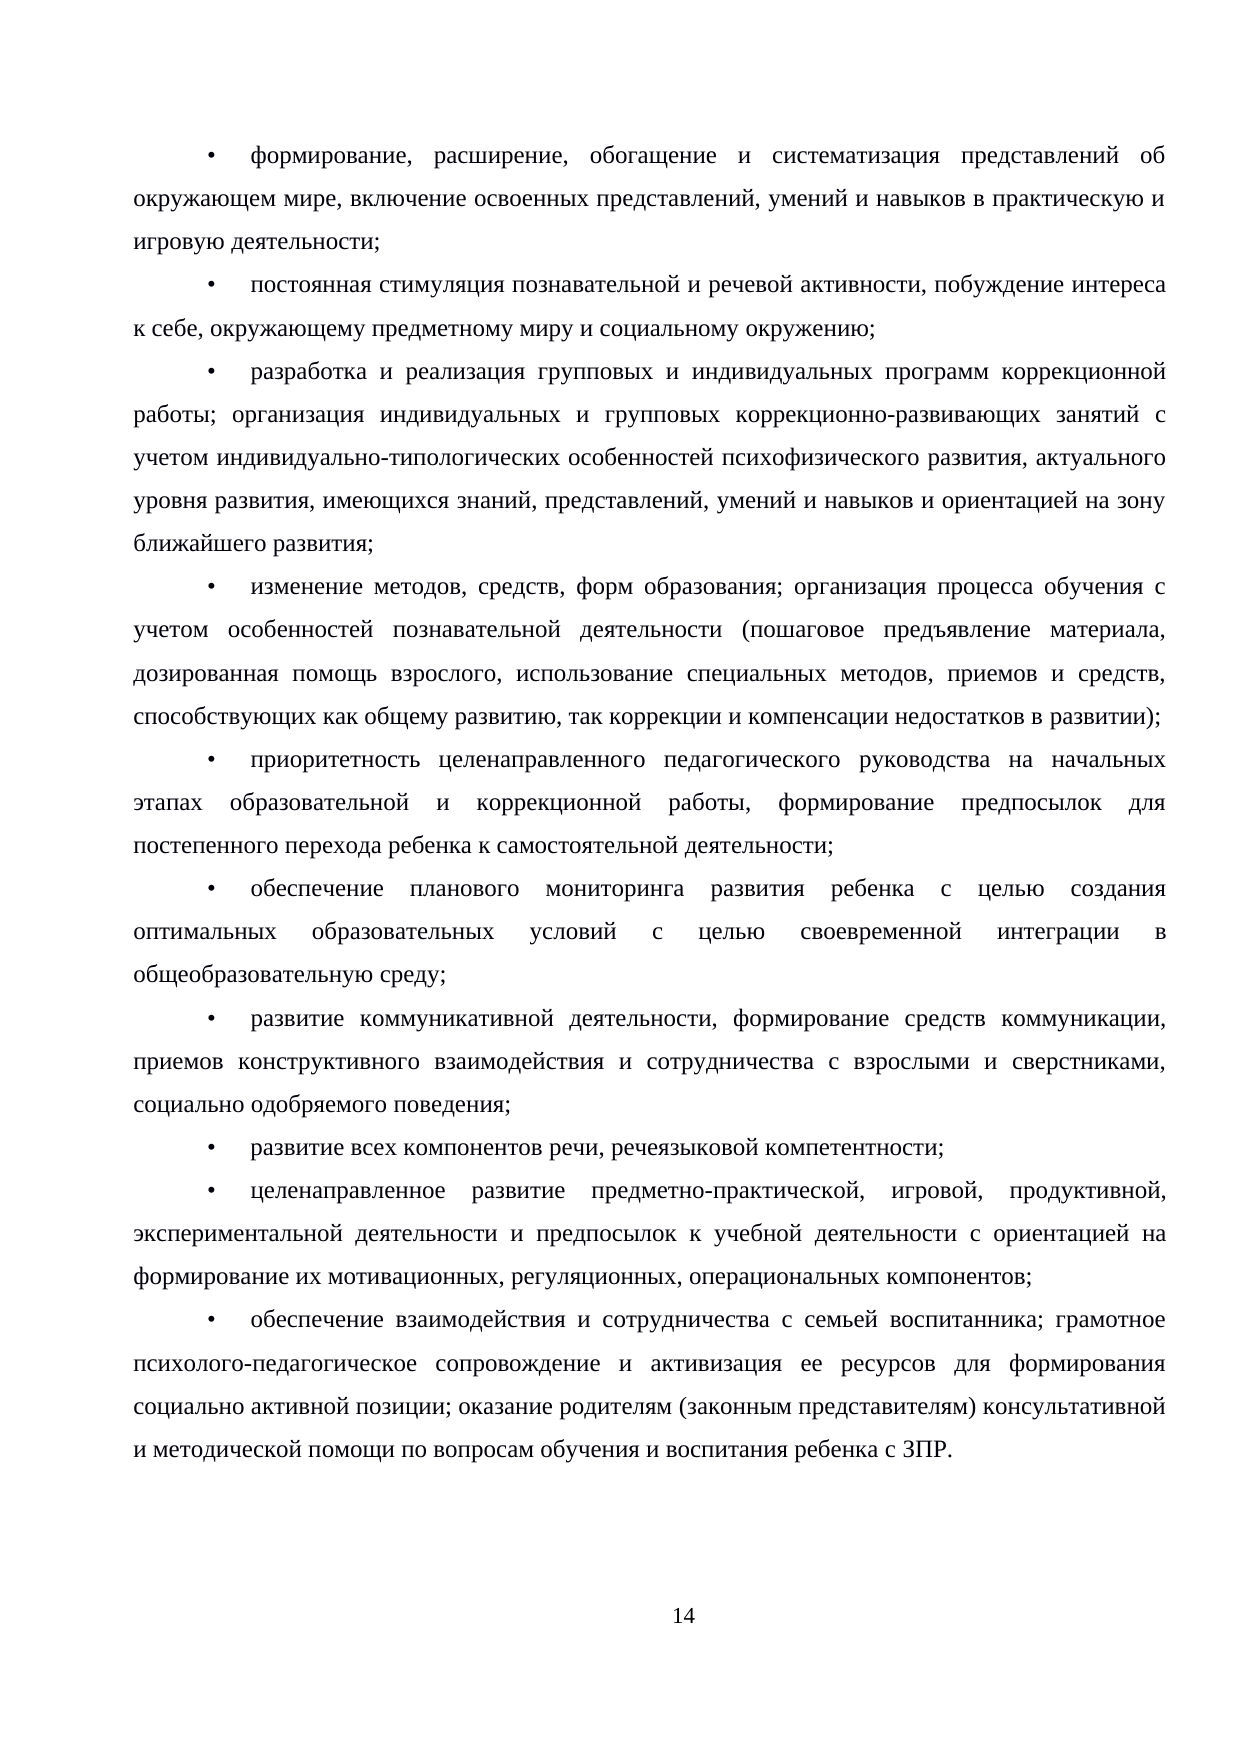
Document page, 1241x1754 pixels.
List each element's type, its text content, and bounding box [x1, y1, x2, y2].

list формирование, расширение, обогащение и систематизация представлений об окружающем мире, включение освоенных представлений, умений и навыков в практическую и игровую деятельности; [133, 140, 1166, 255]
list постоянная стимуляция познавательной и речевой активности, побуждение интереса к себе, окружающему предметному миру и социальному окружению; [133, 269, 1167, 341]
list обеспечение планового мониторинга развития ребенка с целью создания оптимальных образовательных условий с целью своевременной интеграции в общеобразовательную среду; [133, 873, 1167, 988]
list развитие коммуникативной деятельности, формирование средств коммуникации, приемов конструктивного взаимодействия и сотрудничества с взрослыми и сверстниками, социально одобряемого поведения; [133, 1003, 1167, 1118]
list целенаправленное развитие предметно-практической, игровой, продуктивной, экспериментальной деятельности и предпосылок к учебной деятельности с ориентацией на формирование их мотивационных, регуляционных, операциональных компонентов; [133, 1175, 1167, 1290]
list изменение методов, средств, форм образования; организация процесса обучения с учетом особенностей познавательной деятельности (пошаговое предъявление материала, дозированная помощь взрослого, использование специальных методов, приемов и средств, способствующих как общему развитию, так коррекции и компенсации недостатков в развитии); [133, 571, 1166, 729]
list разработка и реализация групповых и индивидуальных программ коррекционной работы; организация индивидуальных и групповых коррекционно-развивающих занятий с учетом индивидуально-типологических особенностей психофизического развития, актуального уровня развития, имеющихся знаний, представлений, умений и навыков и ориентацией на зону ближайшего развития; [133, 356, 1167, 557]
list развитие всех компонентов речи, речеязыковой компетентности; [207, 1132, 1194, 1161]
list обеспечение взаимодействия и сотрудничества с семьей воспитанника; грамотное психолого-педагогическое сопровождение и активизация ее ресурсов для формирования социально активной позиции; оказание родителям (законным представителям) консультативной и методической помощи по вопросам обучения и воспитания ребенка с ЗПР. [133, 1304, 1166, 1463]
list приоритетность целенаправленного педагогического руководства на начальных этапах образовательной и коррекционной работы, формирование предпосылок для постепенного перехода ребенка к самостоятельной деятельности; [133, 744, 1166, 859]
